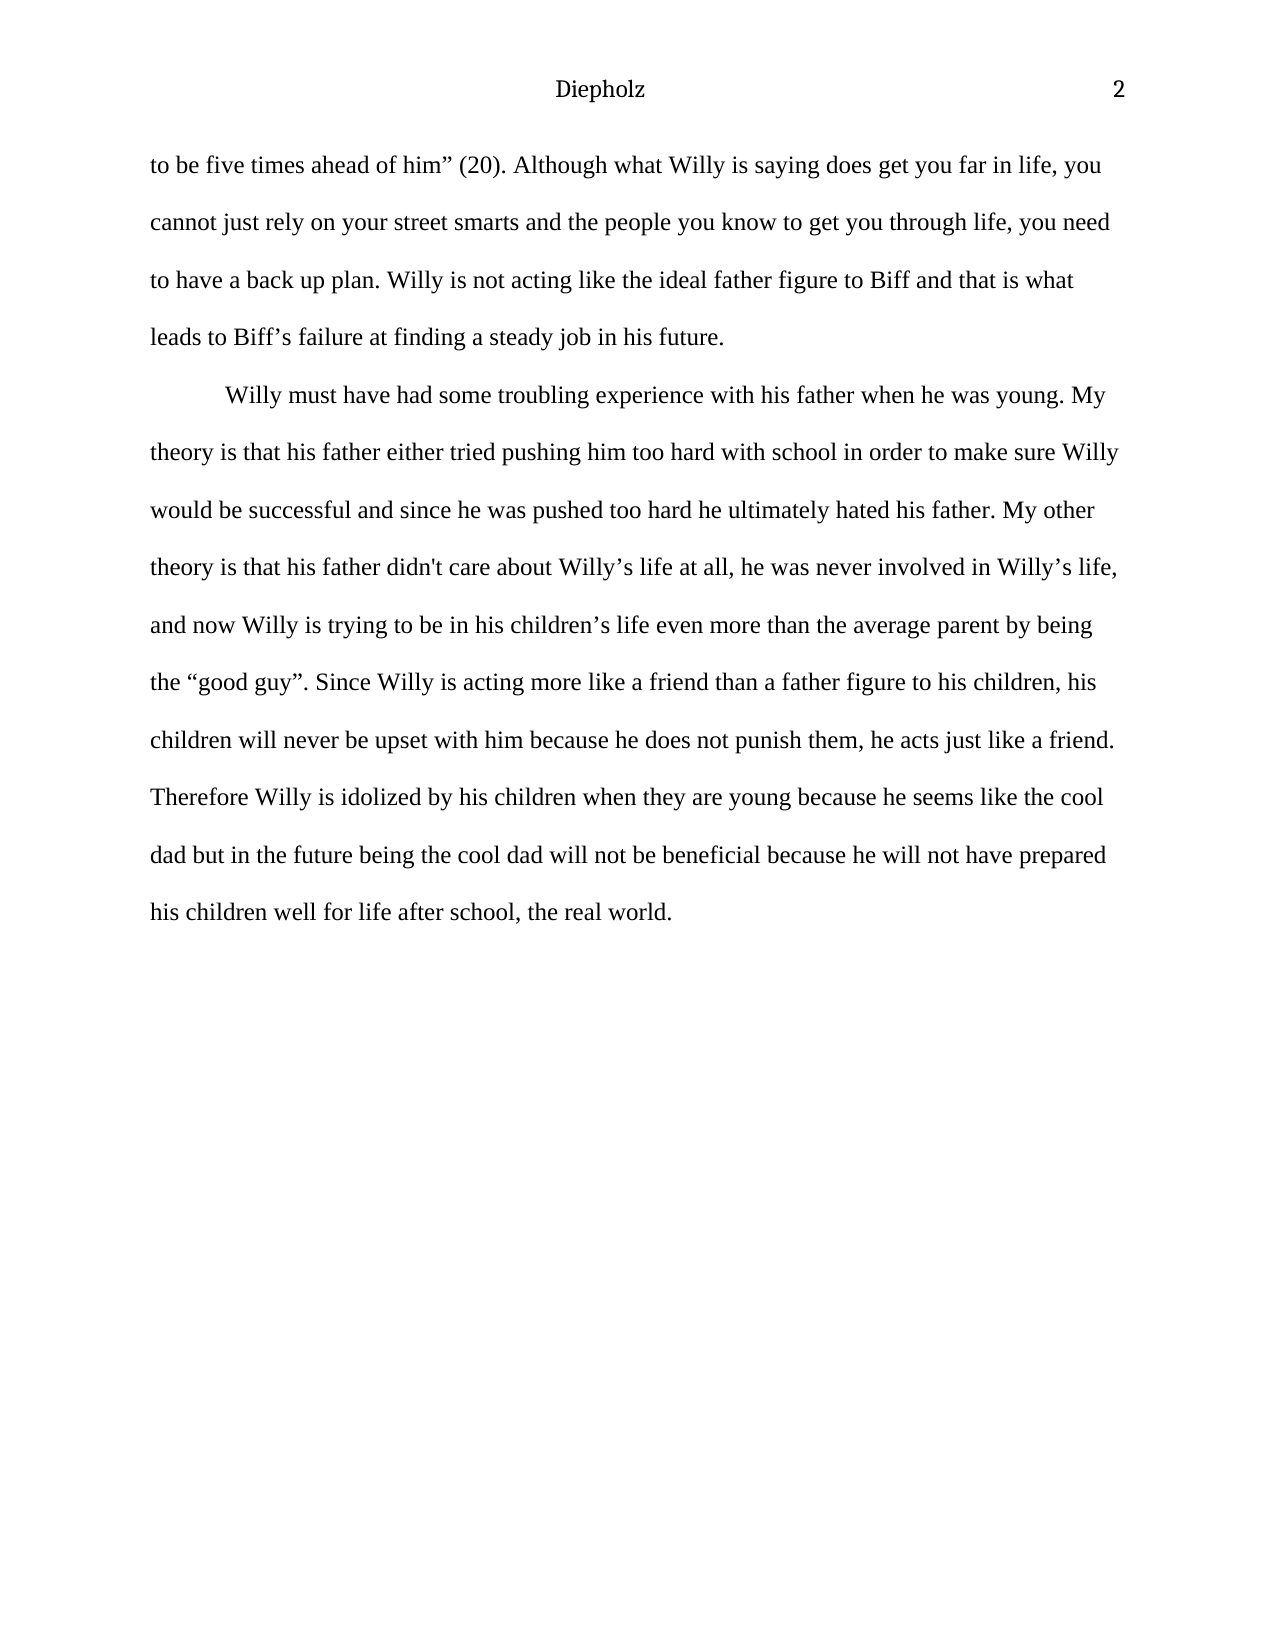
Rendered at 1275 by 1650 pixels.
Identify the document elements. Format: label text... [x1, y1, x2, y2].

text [150, 150, 1125, 351]
text Willy must have had some troubling experience with his father when he was young. My theory is that his father either tried pushing him too hard with school in order to make sure Willy would be successful and since he was pushed too hard he ultimately hated his father. My other theory is that his father didn't care about Willy’s life at all, he was never involved in Willy’s life, and now Willy is trying to be in his children’s life even more than the average parent by being the “good guy”. Since Willy is acting more like a friend than a father figure to his children, his children will never be upset with him because he does not punish them, he acts just like a friend. Therefore Willy is idolized by his children when they are young because he seems like the cool dad but in the future being the cool dad will not be beneficial because he will not have prepared his children well for life after school, the real world. [150, 380, 1125, 926]
